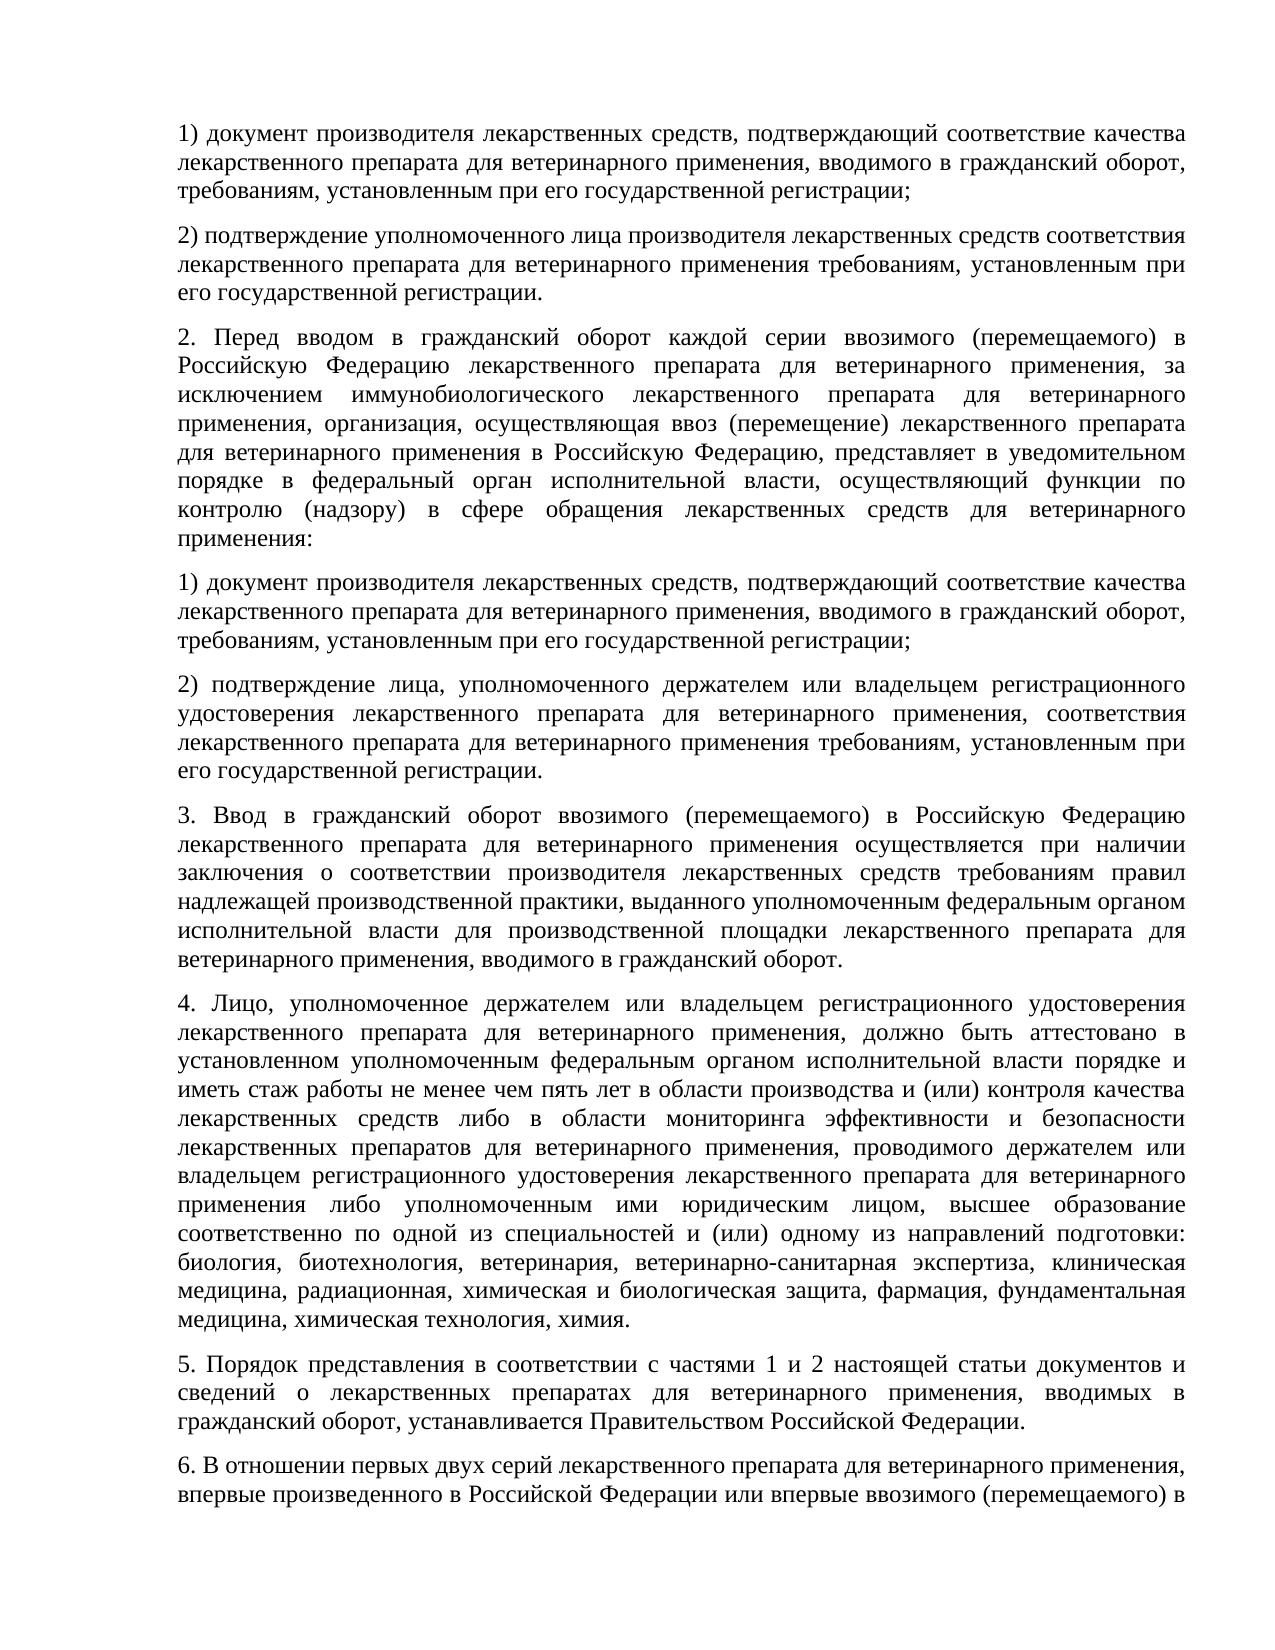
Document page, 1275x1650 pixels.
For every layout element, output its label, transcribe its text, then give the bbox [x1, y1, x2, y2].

text 5. Порядок представления в соответствии с частями 1 и 2 настоящей статьи документов и сведений о лекарственных препаратах для ветеринарного применения, вводимых в гражданский оборот, устанавливается Правительством Российской Федерации. [177, 1349, 1186, 1435]
text 1) документ производителя лекарственных средств, подтверждающий соответствие качества лекарственного препарата для ветеринарного применения, вводимого в гражданский оборот, требованиям, установленным при его государственной регистрации; [177, 567, 1186, 654]
text 2) подтверждение уполномоченного лица производителя лекарственных средств соответствия лекарственного препарата для ветеринарного применения требованиям, установленным при его государственной регистрации. [177, 220, 1186, 306]
text 2. Перед вводом в гражданский оборот каждой серии ввозимого (перемещаемого) в Российскую Федерацию лекарственного препарата для ветеринарного применения, за исключением иммунобиологического лекарственного препарата для ветеринарного применения, организация, осуществляющая ввоз (перемещение) лекарственного препарата для ветеринарного применения в Российскую Федерацию, представляет в уведомительном порядке в федеральный орган исполнительной власти, осуществляющий функции по контролю (надзору) в сфере обращения лекарственных средств для ветеринарного применения: [177, 322, 1186, 552]
text 4. Лицо, уполномоченное держателем или владельцем регистрационного удостоверения лекарственного препарата для ветеринарного применения, должно быть аттестовано в установленном уполномоченным федеральным органом исполнительной власти порядке и иметь стаж работы не менее чем пять лет в области производства и (или) контроля качества лекарственных средств либо в области мониторинга эффективности и безопасности лекарственных препаратов для ветеринарного применения, проводимого держателем или владельцем регистрационного удостоверения лекарственного препарата для ветеринарного применения либо уполномоченным ими юридическим лицом, высшее образование соответственно по одной из специальностей и (или) одному из направлений подготовки: биология, биотехнология, ветеринария, ветеринарно-санитарная экспертиза, клиническая медицина, радиационная, химическая и биологическая защита, фармация, фундаментальная медицина, химическая технология, химия. [177, 988, 1186, 1333]
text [177, 1451, 1186, 1508]
text 2) подтверждение лица, уполномоченного держателем или владельцем регистрационного удостоверения лекарственного препарата для ветеринарного применения, соответствия лекарственного препарата для ветеринарного применения требованиям, установленным при его государственной регистрации. [177, 669, 1186, 784]
text 1) документ производителя лекарственных средств, подтверждающий соответствие качества лекарственного препарата для ветеринарного применения, вводимого в гражданский оборот, требованиям, установленным при его государственной регистрации; [177, 118, 1186, 204]
text 3. Ввод в гражданский оборот ввозимого (перемещаемого) в Российскую Федерацию лекарственного препарата для ветеринарного применения осуществляется при наличии заключения о соответствии производителя лекарственных средств требованиям правил надлежащей производственной практики, выданного уполномоченным федеральным органом исполнительной власти для производственной площадки лекарственного препарата для ветеринарного применения, вводимого в гражданский оборот. [177, 800, 1186, 972]
